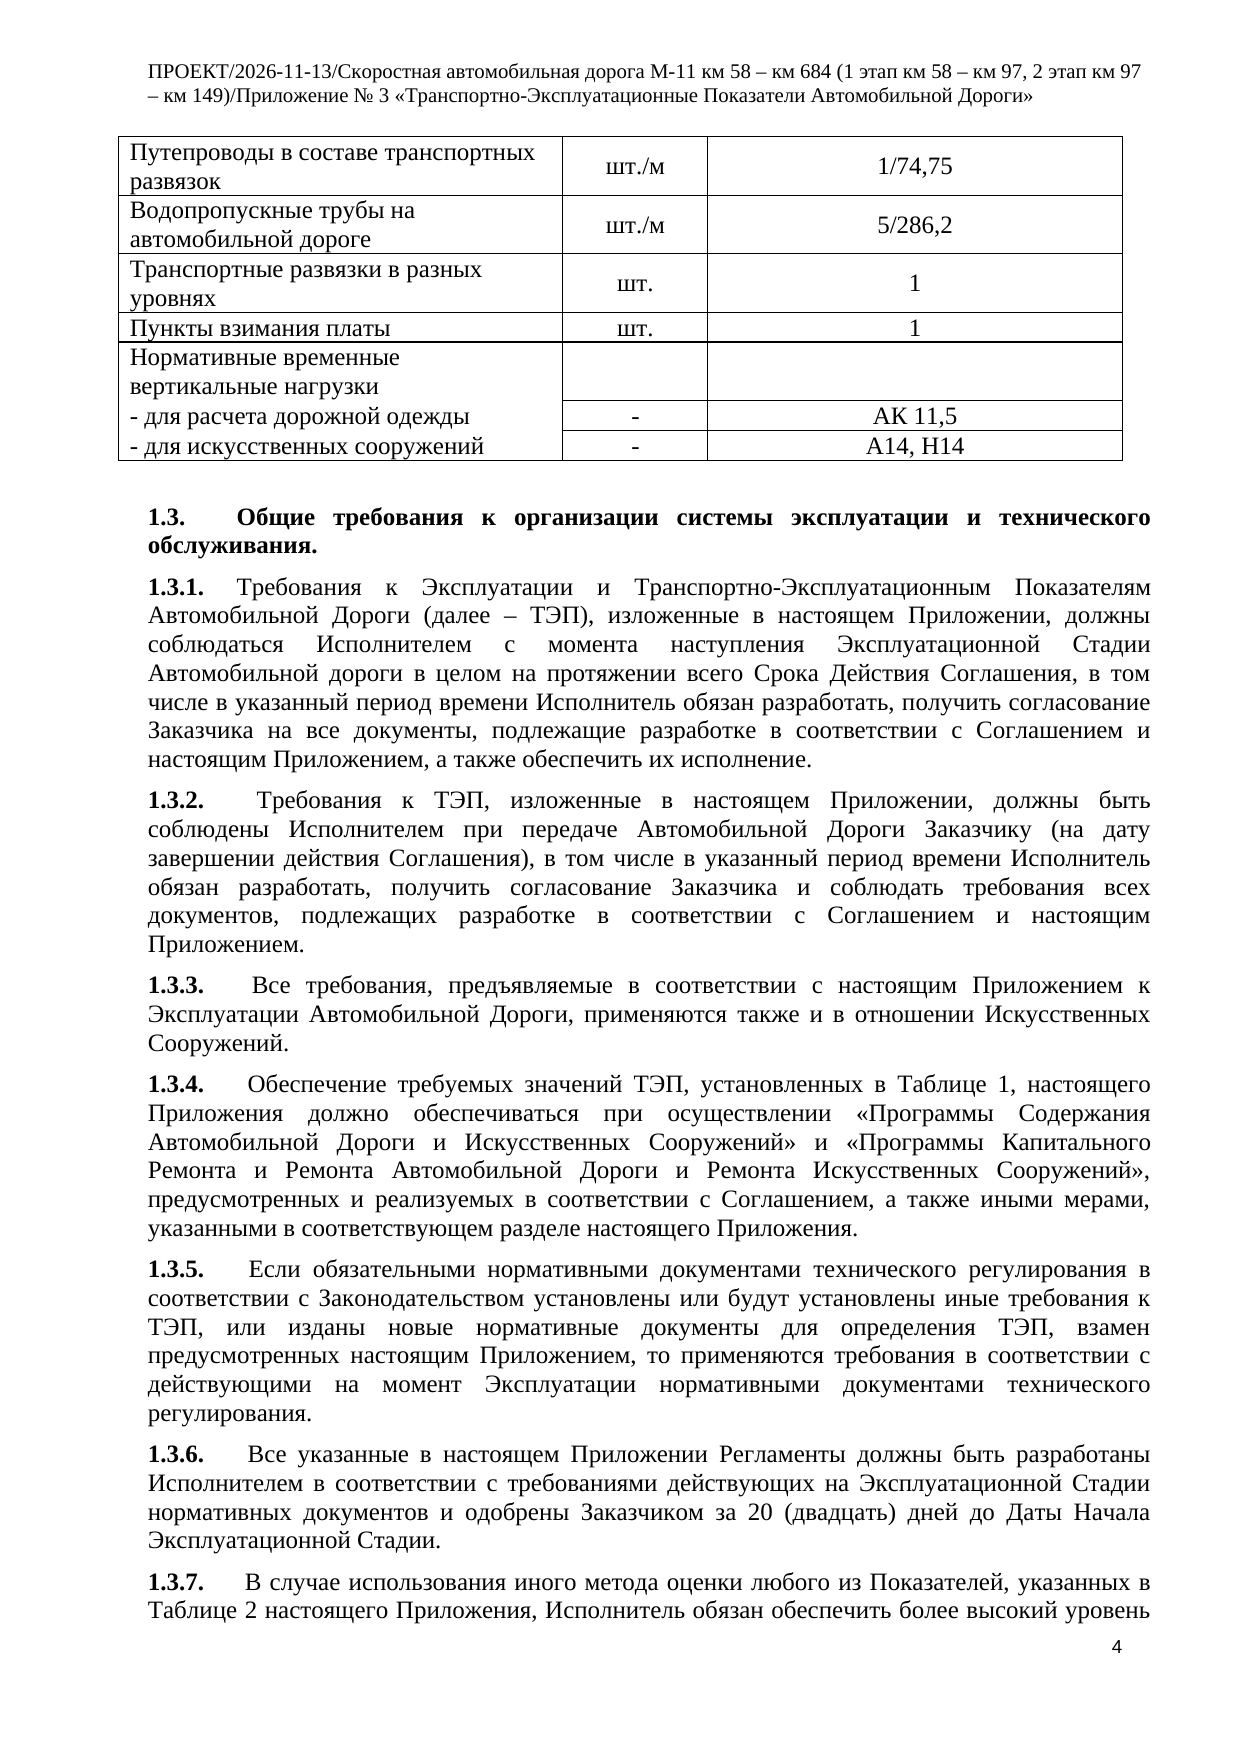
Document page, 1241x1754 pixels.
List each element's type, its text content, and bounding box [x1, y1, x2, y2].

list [148, 1567, 1152, 1624]
table_cell 1 [708, 254, 1122, 312]
table_cell Нормативные временные вертикальные нагрузки [119, 343, 562, 400]
table_cell 1 [708, 313, 1122, 341]
table_cell - для искусственных сооружений [119, 430, 562, 459]
table_cell шт. [563, 313, 707, 341]
table_cell - [563, 431, 707, 459]
table_cell шт./м [563, 196, 707, 253]
table_cell - [563, 401, 707, 430]
table_cell Пункты взимания платы [119, 313, 562, 341]
table_cell шт./м [563, 137, 707, 194]
table_cell 1/74,75 [708, 137, 1122, 194]
subtitle Общие требования к организации системы эксплуатации и технического обслуживания. [148, 502, 1152, 559]
table_cell шт. [563, 254, 707, 312]
table_cell Путепроводы в составе транспортных развязок [119, 137, 562, 194]
table_cell 5/286,2 [708, 196, 1122, 253]
table_cell [708, 343, 1122, 400]
table_cell А14, Н14 [708, 431, 1122, 459]
table_cell - для расчета дорожной одежды [119, 400, 562, 430]
table_cell Водопропускные трубы на автомобильной дороге [119, 196, 562, 253]
table_cell Транспортные развязки в разных уровнях [119, 254, 562, 312]
list Все указанные в настоящем Приложении Регламенты должны быть разработаны Исполнителем в соответствии с требованиями действующих на Эксплуатационной Стадии нормативных документов и одобрены Заказчиком за 20 (двадцать) дней до Даты Начала Эксплуатационной Стадии. [148, 1439, 1152, 1554]
list Требования к Эксплуатации и Транспортно-Эксплуатационным Показателям Автомобильной Дороги (далее – ТЭП), изложенные в настоящем Приложении, должны соблюдаться Исполнителем с момента наступления Эксплуатационной Стадии Автомобильной дороги в целом на протяжении всего Срока Действия Соглашения, в том числе в указанный период времени Исполнитель обязан разработать, получить согласование Заказчика на все документы, подлежащие разработке в соответствии с Соглашением и настоящим Приложением, а также обеспечить их исполнение. [148, 572, 1152, 773]
table_cell АК 11,5 [708, 401, 1122, 430]
table_cell [563, 343, 707, 400]
list Требования к ТЭП, изложенные в настоящем Приложении, должны быть соблюдены Исполнителем при передаче Автомобильной Дороги Заказчику (на дату завершении действия Соглашения), в том числе в указанный период времени Исполнитель обязан разработать, получить согласование Заказчика и соблюдать требования всех документов, подлежащих разработке в соответствии с Соглашением и настоящим Приложением. [148, 786, 1152, 958]
list Если обязательными нормативными документами технического регулирования в соответствии с Законодательством установлены или будут установлены иные требования к ТЭП, или изданы новые нормативные документы для определения ТЭП, взамен предусмотренных настоящим Приложением, то применяются требования в соответствии с действующими на момент Эксплуатации нормативными документами технического регулирования. [148, 1254, 1152, 1427]
list Обеспечение требуемых значений ТЭП, установленных в Таблице 1, настоящего Приложения должно обеспечиваться при осуществлении «Программы Содержания Автомобильной Дороги и Искусственных Сооружений» и «Программы Капитального Ремонта и Ремонта Автомобильной Дороги и Ремонта Искусственных Сооружений», предусмотренных и реализуемых в соответствии с Соглашением, а также иными мерами, указанными в соответствующем разделе настоящего Приложения. [148, 1069, 1152, 1242]
list Все требования, предъявляемые в соответствии с настоящим Приложением к Эксплуатации Автомобильной Дороги, применяются также и в отношении Искусственных Сооружений. [148, 971, 1152, 1057]
